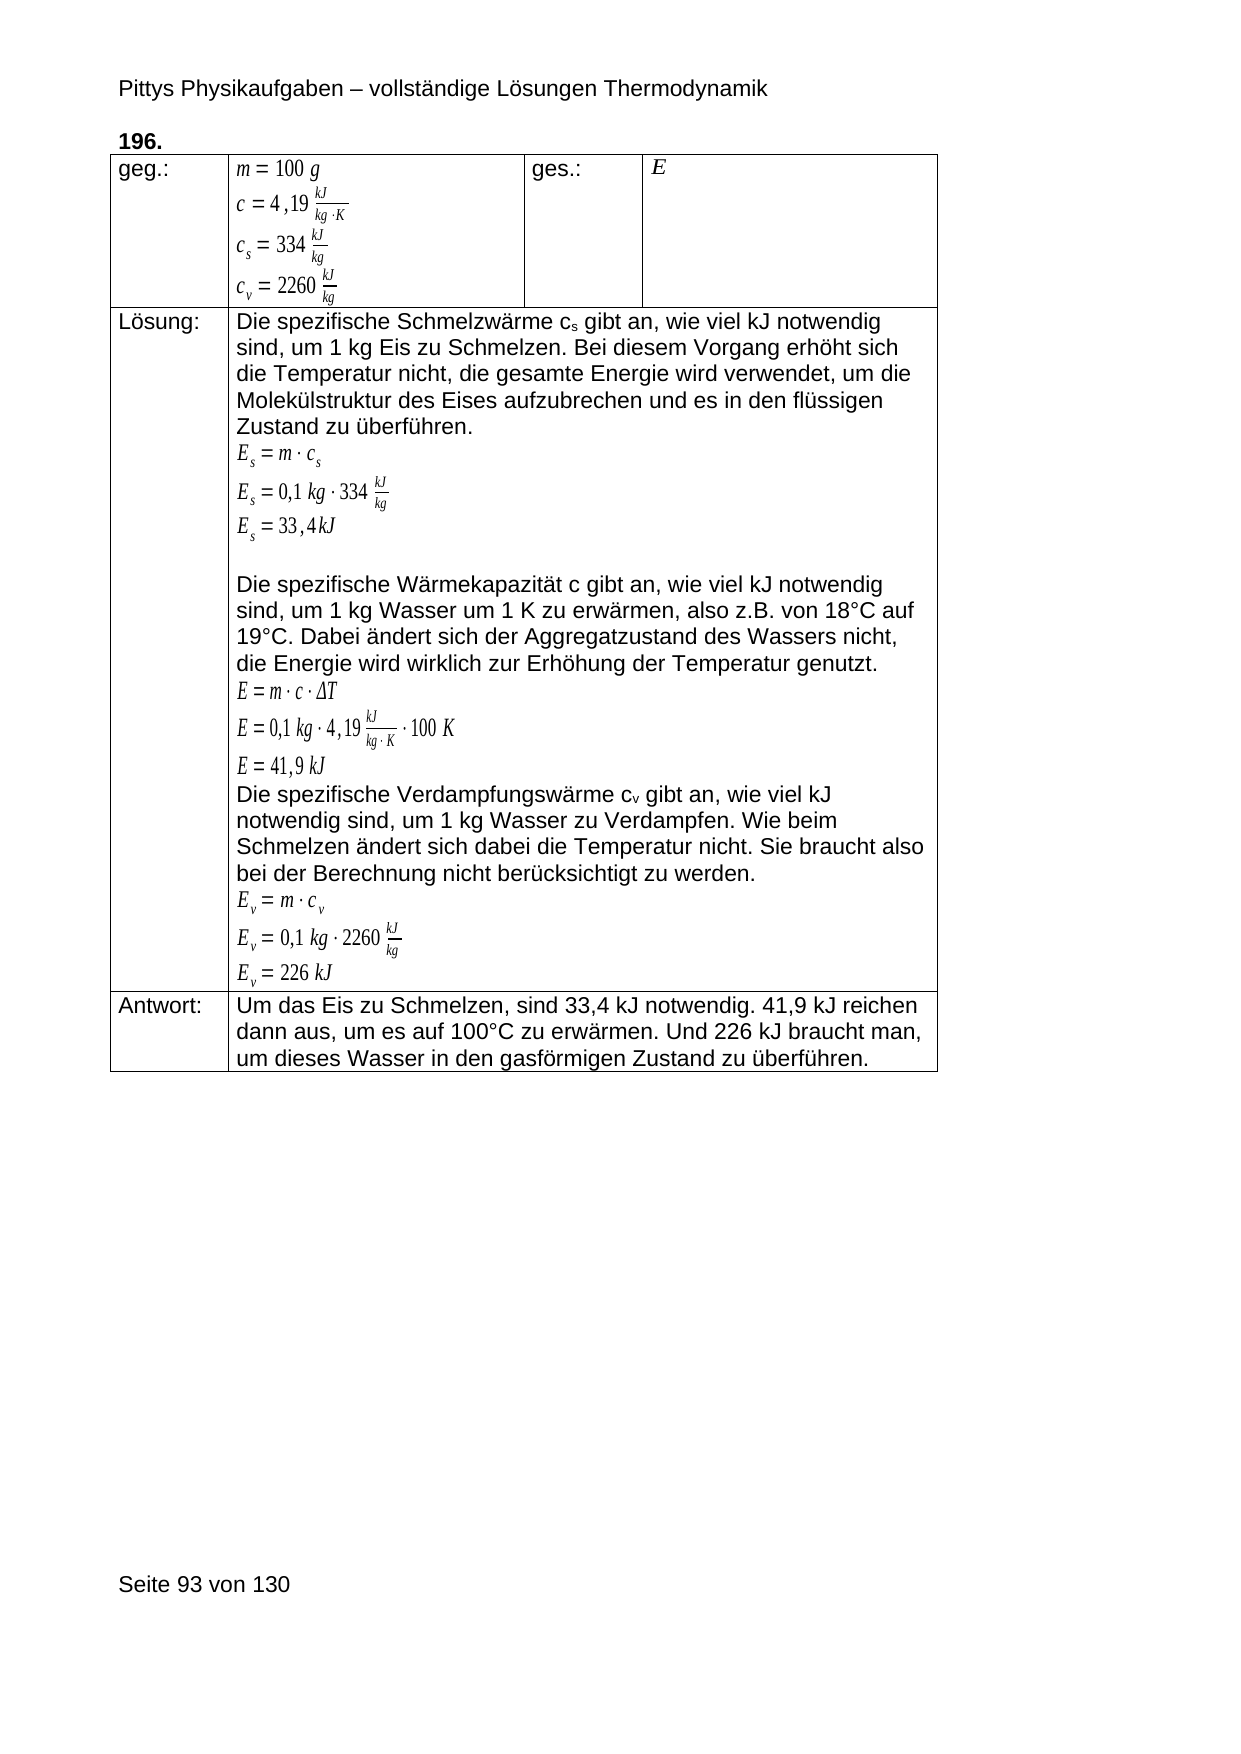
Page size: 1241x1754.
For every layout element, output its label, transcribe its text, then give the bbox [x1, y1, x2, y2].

table_header [229, 155, 524, 307]
table_header [643, 155, 937, 307]
table_header geg.: [111, 155, 228, 307]
table_header ges.: [525, 155, 642, 307]
text 196. [118, 128, 1152, 154]
table_cell Lösung: [111, 308, 228, 991]
table_cell Antwort: [111, 992, 228, 1071]
table_cell Die spezifische Schmelzwärme cs gibt an, wie viel kJ notwendig sind, um 1 kg Eis zu Schmelzen. Bei diesem Vorgang erhöht sich die Temperatur nicht, die gesamte Energie wird verwendet, um die Molekülstruktur des Eises aufzubrechen und es in den flüssigen Zustand zu überführen. Die spezifische Wärmekapazität c gibt an, wie viel kJ notwendig sind, um 1 kg Wasser um 1 K zu erwärmen, also z.B. von 18°C auf 19°C. Dabei ändert sich der Aggregatzustand des Wassers nicht, die Energie wird wirklich zur Erhöhung der Temperatur genutzt. Die spezifische Verdampfungswärme cv gibt an, wie viel kJ notwendig sind, um 1 kg Wasser zu Verdampfen. Wie beim Schmelzen ändert sich dabei die Temperatur nicht. Sie braucht also bei der Berechnung nicht berücksichtigt zu werden. [229, 308, 937, 991]
table_cell Um das Eis zu Schmelzen, sind 33,4 kJ notwendig. 41,9 kJ reichen dann aus, um es auf 100°C zu erwärmen. Und 226 kJ braucht man, um dieses Wasser in den gasförmigen Zustand zu überführen. [229, 992, 937, 1071]
